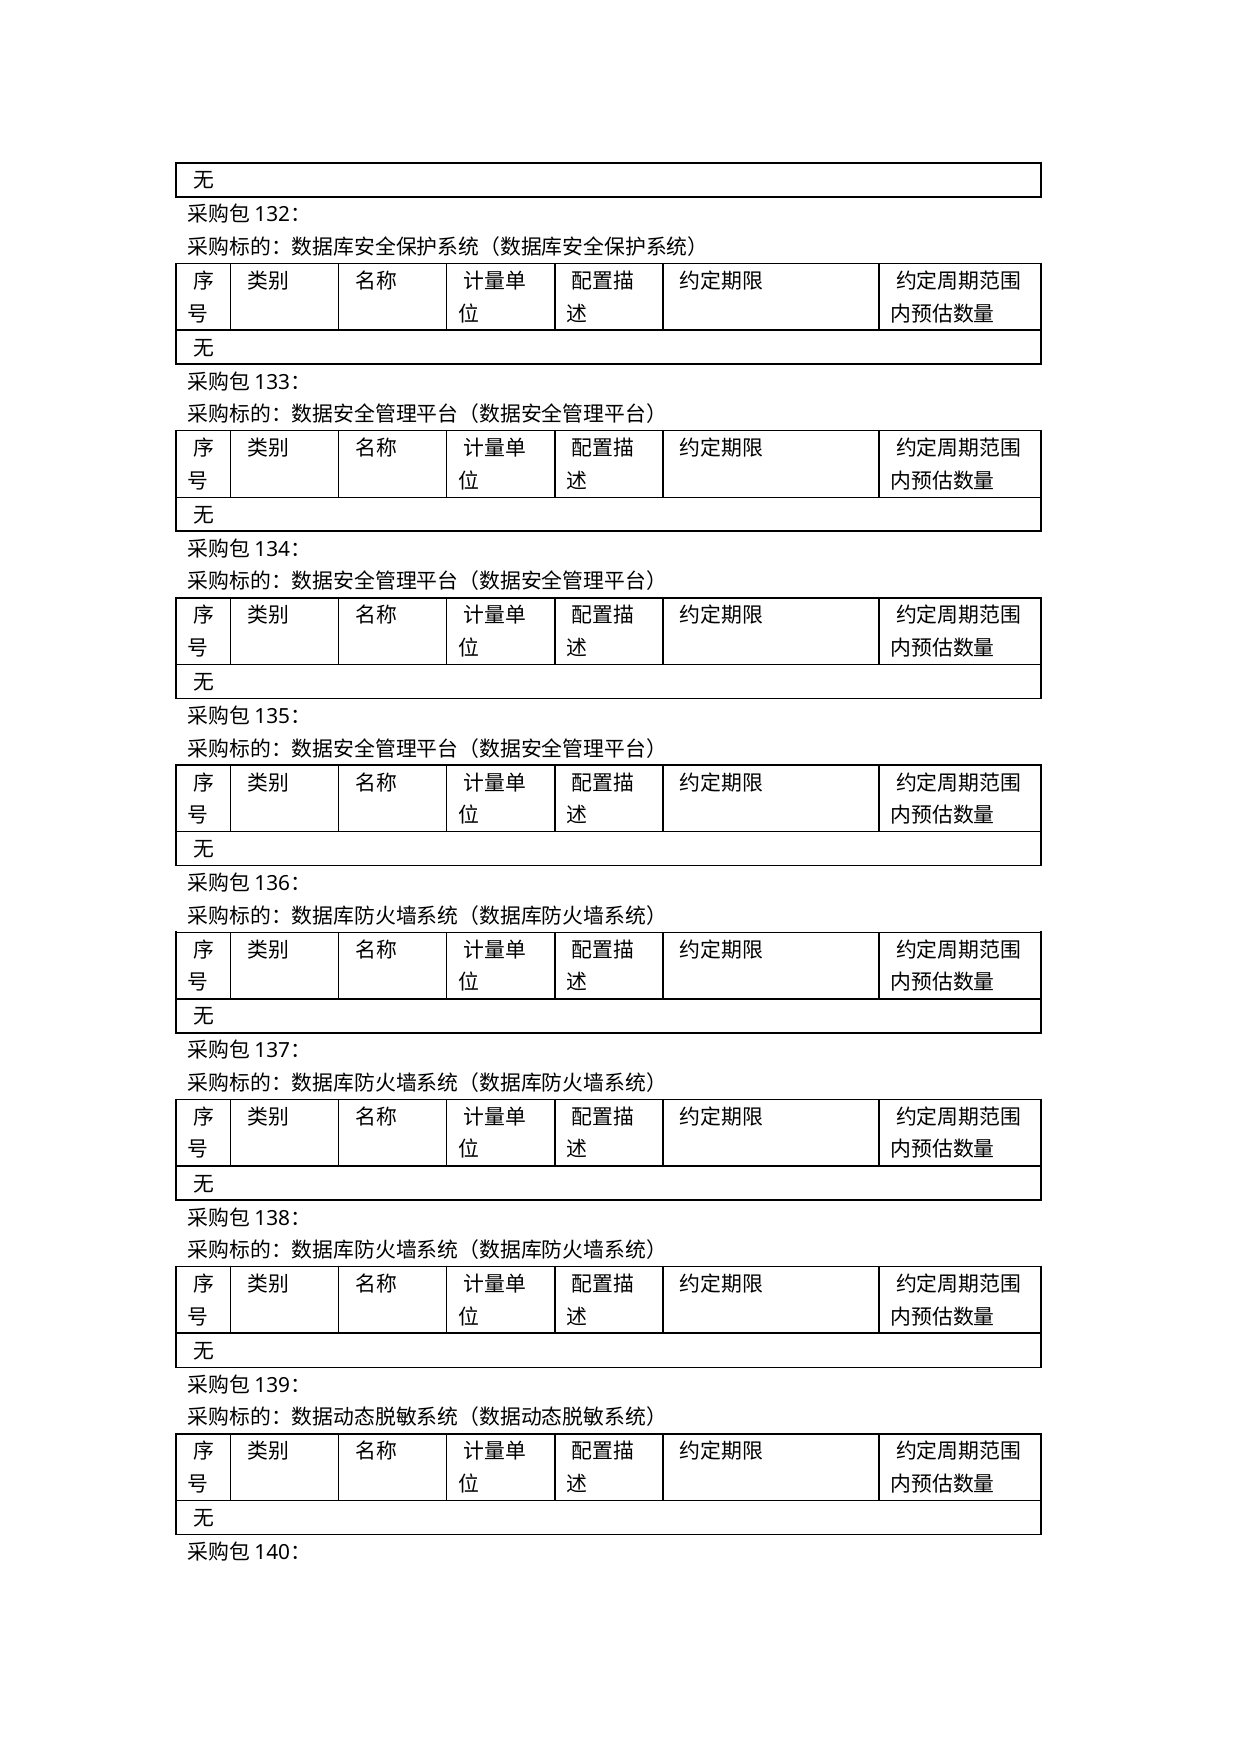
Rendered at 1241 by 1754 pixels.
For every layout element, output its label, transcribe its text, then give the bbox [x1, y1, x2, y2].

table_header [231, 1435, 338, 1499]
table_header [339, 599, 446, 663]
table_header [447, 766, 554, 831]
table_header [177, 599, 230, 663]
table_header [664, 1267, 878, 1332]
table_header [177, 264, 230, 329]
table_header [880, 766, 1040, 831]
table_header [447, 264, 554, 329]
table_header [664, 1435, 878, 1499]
text 采购包132： [187, 198, 1053, 230]
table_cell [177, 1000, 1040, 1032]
text 采购标的：数据安全管理平台（数据安全管理平台） [187, 564, 1053, 597]
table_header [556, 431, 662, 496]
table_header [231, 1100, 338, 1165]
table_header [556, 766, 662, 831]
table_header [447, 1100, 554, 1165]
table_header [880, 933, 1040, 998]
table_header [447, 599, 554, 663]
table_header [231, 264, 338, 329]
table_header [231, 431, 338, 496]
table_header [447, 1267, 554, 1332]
text 采购包133： [187, 365, 1053, 397]
text 采购标的：数据安全管理平台（数据安全管理平台） [187, 397, 1053, 430]
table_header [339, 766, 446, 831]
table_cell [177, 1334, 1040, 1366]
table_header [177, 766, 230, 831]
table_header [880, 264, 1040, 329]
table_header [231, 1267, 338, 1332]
text 采购包137： [187, 1033, 1053, 1066]
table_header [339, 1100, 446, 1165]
text 采购包136： [187, 866, 1053, 899]
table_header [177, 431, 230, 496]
text 采购标的：数据库防火墙系统（数据库防火墙系统） [187, 899, 1053, 931]
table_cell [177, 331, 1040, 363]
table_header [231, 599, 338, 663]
text 采购包134： [187, 532, 1053, 564]
text 采购标的：数据库安全保护系统（数据库安全保护系统） [187, 230, 1053, 263]
text 采购包138： [187, 1201, 1053, 1233]
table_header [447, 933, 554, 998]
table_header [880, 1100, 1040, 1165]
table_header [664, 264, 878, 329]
text 采购标的：数据动态脱敏系统（数据动态脱敏系统） [187, 1400, 1053, 1433]
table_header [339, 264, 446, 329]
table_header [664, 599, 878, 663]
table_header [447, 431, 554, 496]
text 采购标的：数据库防火墙系统（数据库防火墙系统） [187, 1233, 1053, 1266]
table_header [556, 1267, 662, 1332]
text 采购标的：数据库防火墙系统（数据库防火墙系统） [187, 1066, 1053, 1098]
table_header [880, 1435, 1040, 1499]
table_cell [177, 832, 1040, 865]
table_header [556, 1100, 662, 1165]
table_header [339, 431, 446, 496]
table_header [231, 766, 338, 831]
text 采购包135： [187, 699, 1053, 732]
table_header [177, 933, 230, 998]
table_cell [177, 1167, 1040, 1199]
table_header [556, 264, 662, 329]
text 采购包139： [187, 1368, 1053, 1400]
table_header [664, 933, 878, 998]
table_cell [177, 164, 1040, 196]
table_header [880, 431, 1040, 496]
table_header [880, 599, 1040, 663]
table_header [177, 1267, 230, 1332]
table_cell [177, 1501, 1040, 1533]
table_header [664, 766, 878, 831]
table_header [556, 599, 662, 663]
text 采购标的：数据安全管理平台（数据安全管理平台） [187, 732, 1053, 764]
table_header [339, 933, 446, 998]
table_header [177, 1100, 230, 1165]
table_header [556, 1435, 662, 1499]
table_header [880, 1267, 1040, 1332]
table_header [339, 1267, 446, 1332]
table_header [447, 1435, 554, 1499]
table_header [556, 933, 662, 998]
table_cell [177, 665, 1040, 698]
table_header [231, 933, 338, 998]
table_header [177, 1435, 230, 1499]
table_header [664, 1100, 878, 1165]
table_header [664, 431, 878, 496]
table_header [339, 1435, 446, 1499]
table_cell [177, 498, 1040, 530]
text 采购包140： [187, 1535, 1053, 1568]
